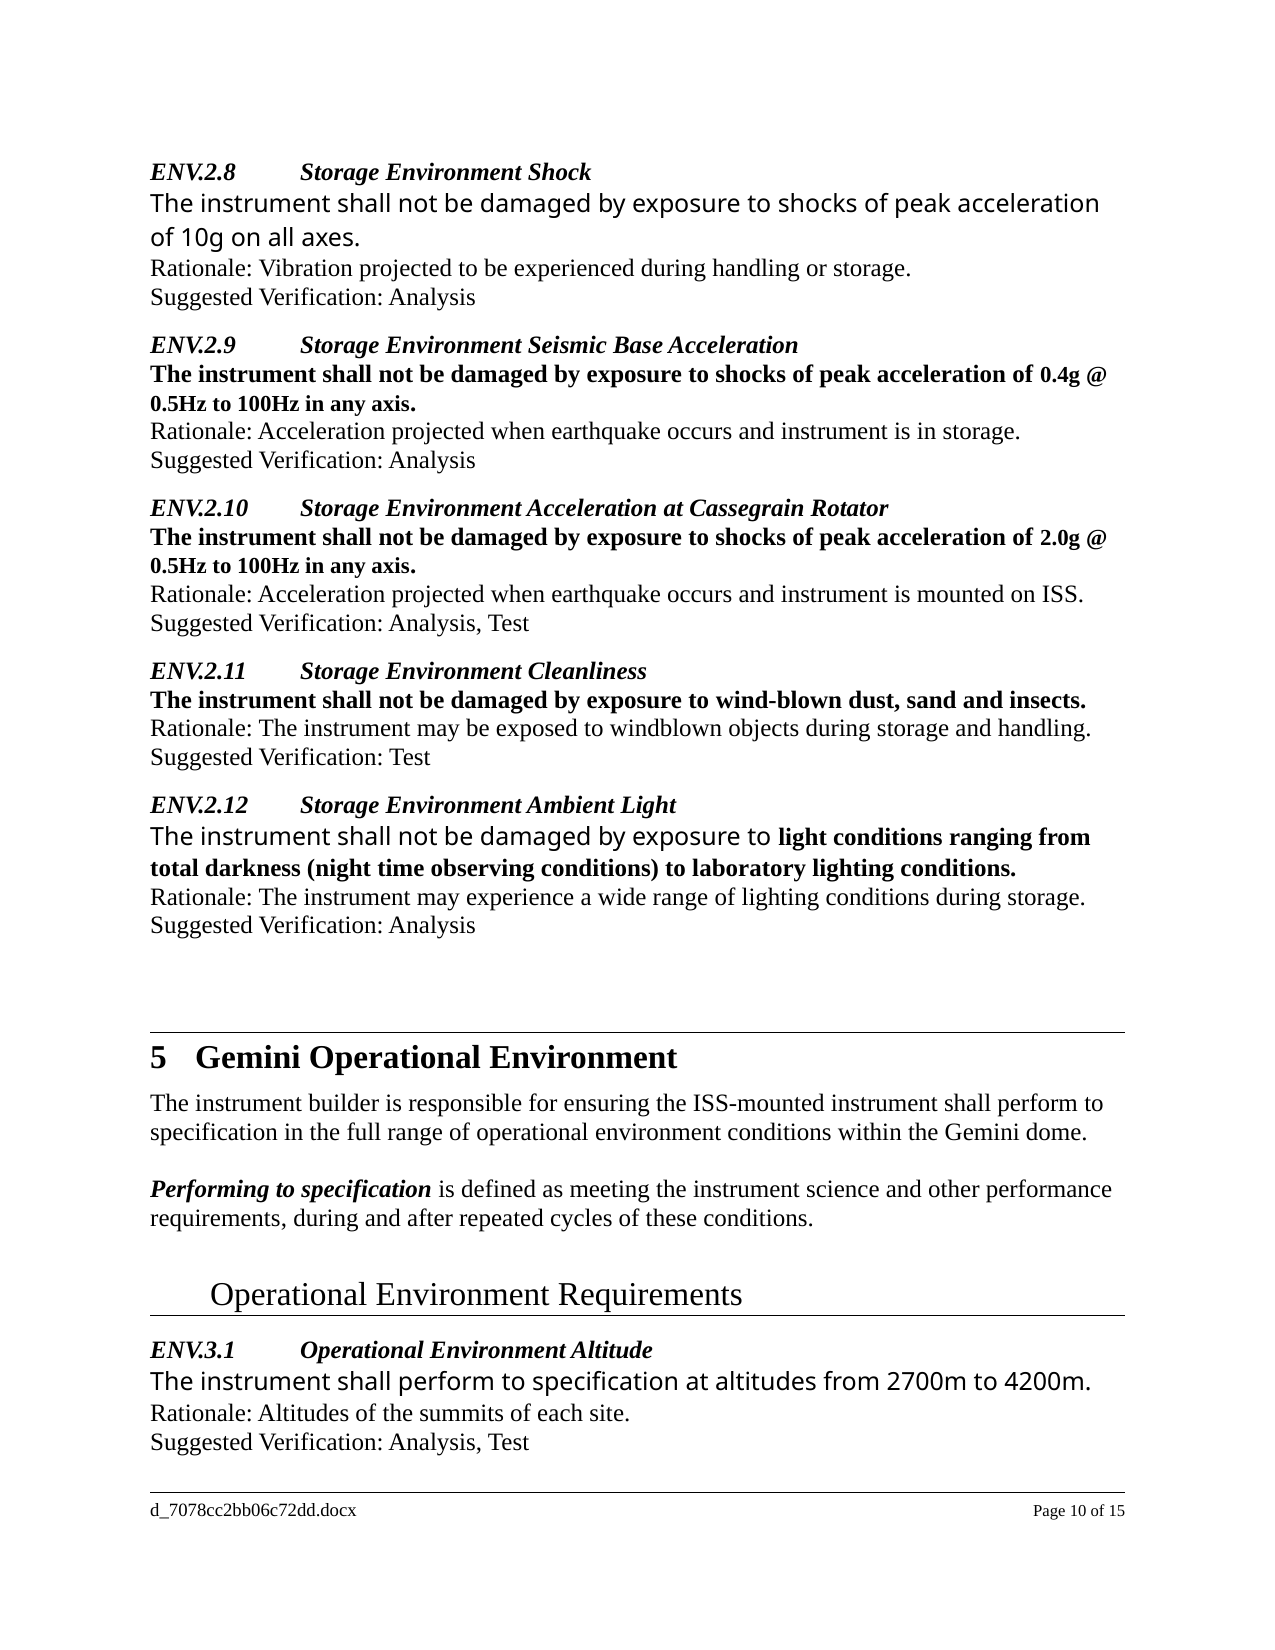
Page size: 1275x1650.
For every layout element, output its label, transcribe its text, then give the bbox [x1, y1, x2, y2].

text Suggested Verification: Analysis, Test [150, 608, 1125, 637]
text Suggested Verification: Analysis [150, 282, 1125, 311]
text Suggested Verification: Analysis [150, 911, 1125, 939]
text Suggested Verification: Analysis, Test [150, 1427, 1125, 1456]
subtitle Operational Environment Altitude [150, 1329, 1125, 1364]
text Rationale: The instrument may experience a wide range of lighting conditions during storage. [150, 882, 1125, 911]
subtitle Storage Environment Ambient Light [150, 783, 1125, 819]
subtitle Gemini Operational Environment [150, 1033, 1125, 1075]
text Suggested Verification: Test [150, 742, 1125, 771]
text The instrument shall not be damaged by exposure to light conditions ranging from total darkness (night time observing conditions) to laboratory lighting conditions. [150, 819, 1125, 882]
text Rationale: Acceleration projected when earthquake occurs and instrument is mounted on ISS. [150, 579, 1125, 608]
text The instrument shall not be damaged by exposure to shocks of peak acceleration of 2.0g @ 0.5Hz to 100Hz in any axis. [150, 522, 1125, 579]
text Rationale: The instrument may be exposed to windblown objects during storage and handling. [150, 713, 1125, 742]
text Performing to specification is defined as meeting the instrument science and other performance requirements, during and after repeated cycles of these conditions. [150, 1174, 1125, 1232]
text The instrument shall not be damaged by exposure to shocks of peak acceleration of 10g on all axes. [150, 185, 1125, 253]
subtitle Storage Environment Cleanliness [150, 649, 1125, 685]
text The instrument builder is responsible for ensuring the ISS-mounted instrument shall perform to specification in the full range of operational environment conditions within the Gemini dome. [150, 1088, 1125, 1145]
text The instrument shall perform to specification at altitudes from 2700m to 4200m. [150, 1364, 1125, 1398]
text Rationale: Vibration projected to be experienced during handling or storage. [150, 253, 1125, 282]
text Rationale: Acceleration projected when earthquake occurs and instrument is in storage. [150, 416, 1125, 445]
text Rationale: Altitudes of the summits of each site. [150, 1398, 1125, 1427]
subtitle Storage Environment Seismic Base Acceleration [150, 323, 1125, 359]
text Suggested Verification: Analysis [150, 445, 1125, 474]
subtitle Storage Environment Acceleration at Cassegrain Rotator [150, 486, 1125, 522]
subtitle Storage Environment Shock [150, 150, 1125, 185]
text The instrument shall not be damaged by exposure to shocks of peak acceleration of 0.4g @ 0.5Hz to 100Hz in any axis. [150, 359, 1125, 416]
text The instrument shall not be damaged by exposure to wind-blown dust, sand and insects. [150, 685, 1125, 713]
subtitle Operational Environment Requirements [150, 1273, 1125, 1315]
